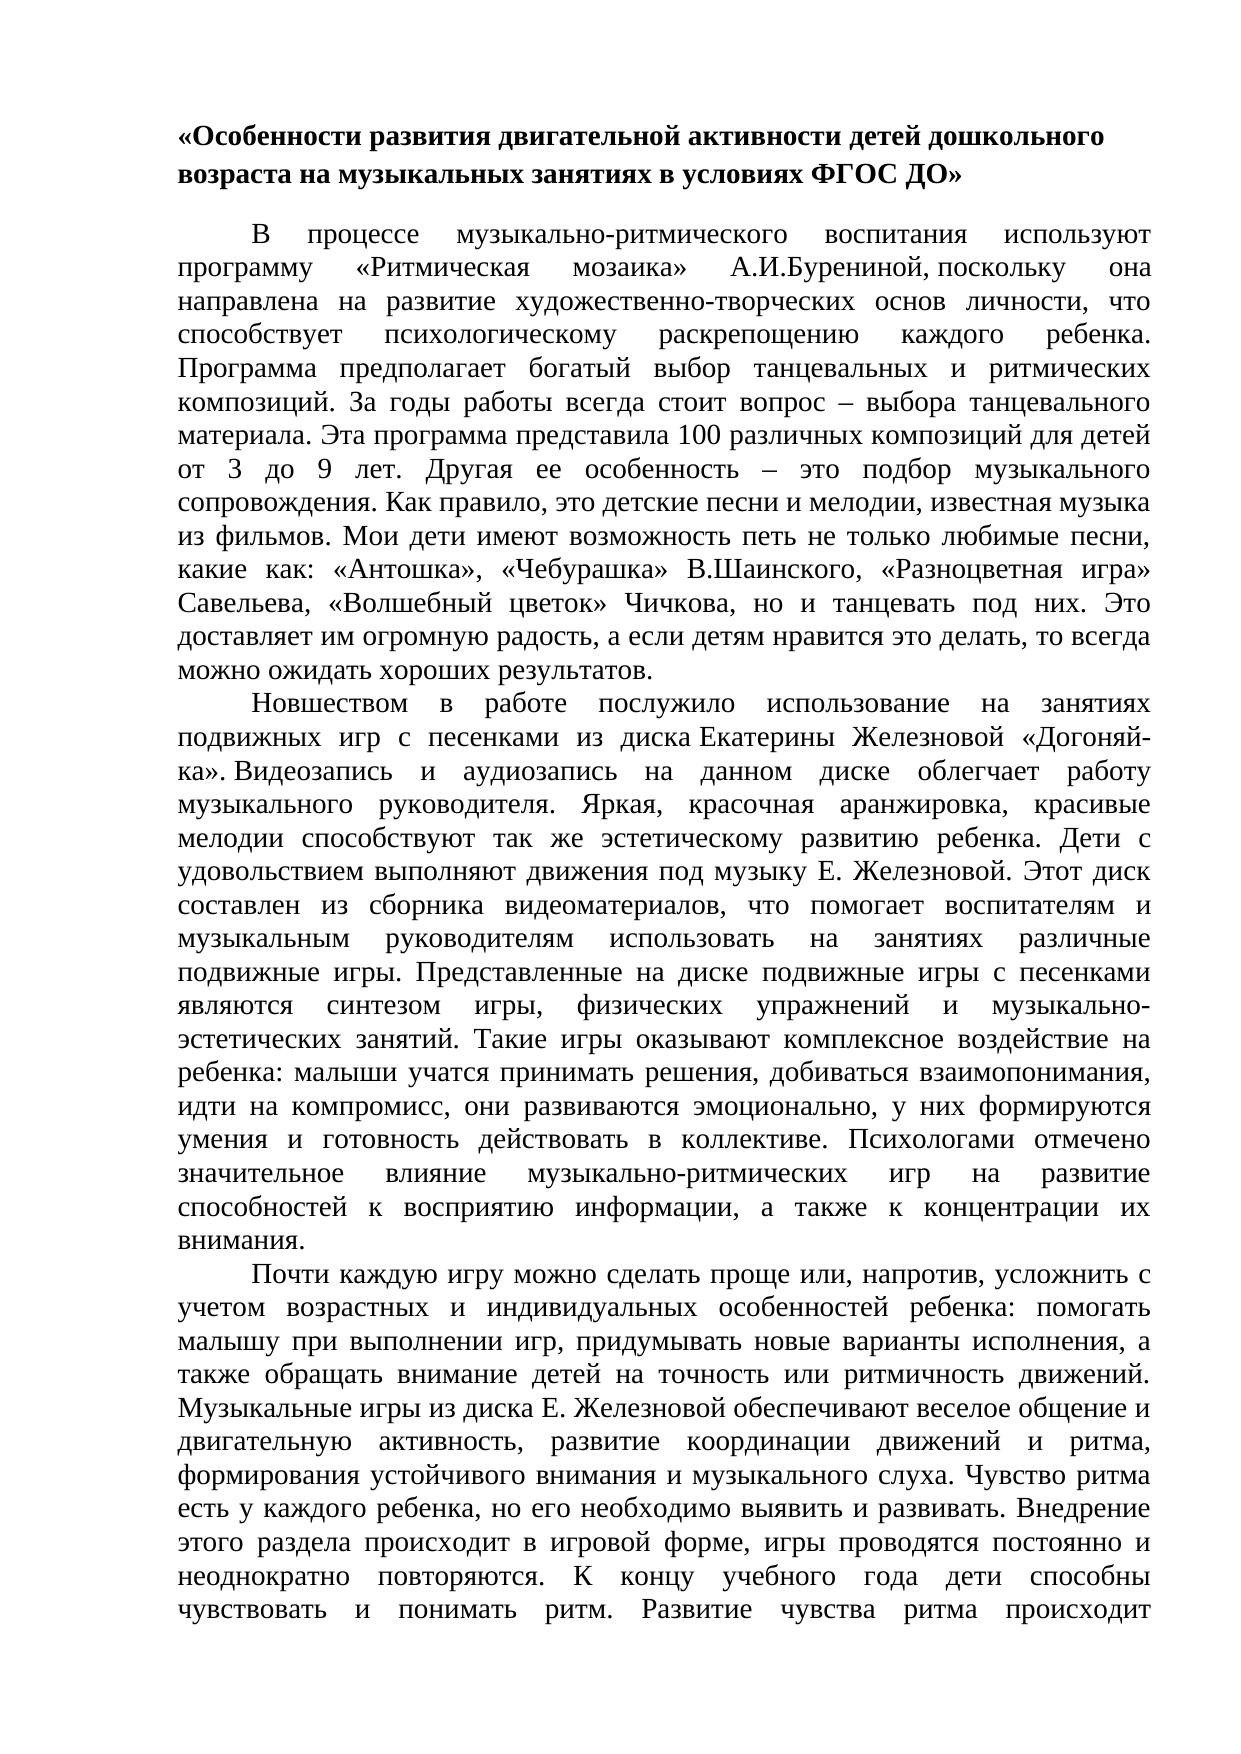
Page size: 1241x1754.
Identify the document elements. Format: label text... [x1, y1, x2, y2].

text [177, 1256, 1152, 1625]
text «Особенности развития двигательной активности детей дошкольного возраста на музыкальных занятиях в условиях ФГОС ДО» [177, 118, 1152, 190]
text В процессе музыкально-ритмического воспитания используют программу «Ритмическая мозаика» А.И.Бурениной, поскольку она направлена на развитие художественно-творческих основ личности, что способствует психологическому раскрепощению каждого ребенка. Программа предполагает богатый выбор танцевальных и ритмических композиций. За годы работы всегда стоит вопрос – выбора танцевального материала. Эта программа представила 100 различных композиций для детей от 3 до 9 лет. Другая ее особенность – это подбор музыкального сопровождения. Как правило, это детские песни и мелодии, известная музыка из фильмов. Мои дети имеют возможность петь не только любимые песни, какие как: «Антошка», «Чебурашка» В.Шаинского, «Разноцветная игра» Савельева, «Волшебный цветок» Чичкова, но и танцевать под них. Это доставляет им огромную радость, а если детям нравится это делать, то всегда можно ожидать хороших результатов. [177, 216, 1152, 686]
text Новшеством в работе послужило использование на занятиях подвижных игр с песенками из диска Екатерины Железновой «Догоняй-ка». Видеозапись и аудиозапись на данном диске облегчает работу музыкального руководителя. Яркая, красочная аранжировка, красивые мелодии способствуют так же эстетическому развитию ребенка. Дети с удовольствием выполняют движения под музыку Е. Железновой. Этот диск составлен из сборника видеоматериалов, что помогает воспитателям и музыкальным руководителям использовать на занятиях различные подвижные игры. Представленные на диске подвижные игры с песенками являются синтезом игры, физических упражнений и музыкально-эстетических занятий. Такие игры оказывают комплексное воздействие на ребенка: малыши учатся принимать решения, добиваться взаимопонимания, идти на компромисс, они развиваются эмоционально, у них формируются умения и готовность действовать в коллективе. Психологами отмечено значительное влияние музыкально-ритмических игр на развитие способностей к восприятию информации, а также к концентрации их внимания. [177, 686, 1152, 1256]
